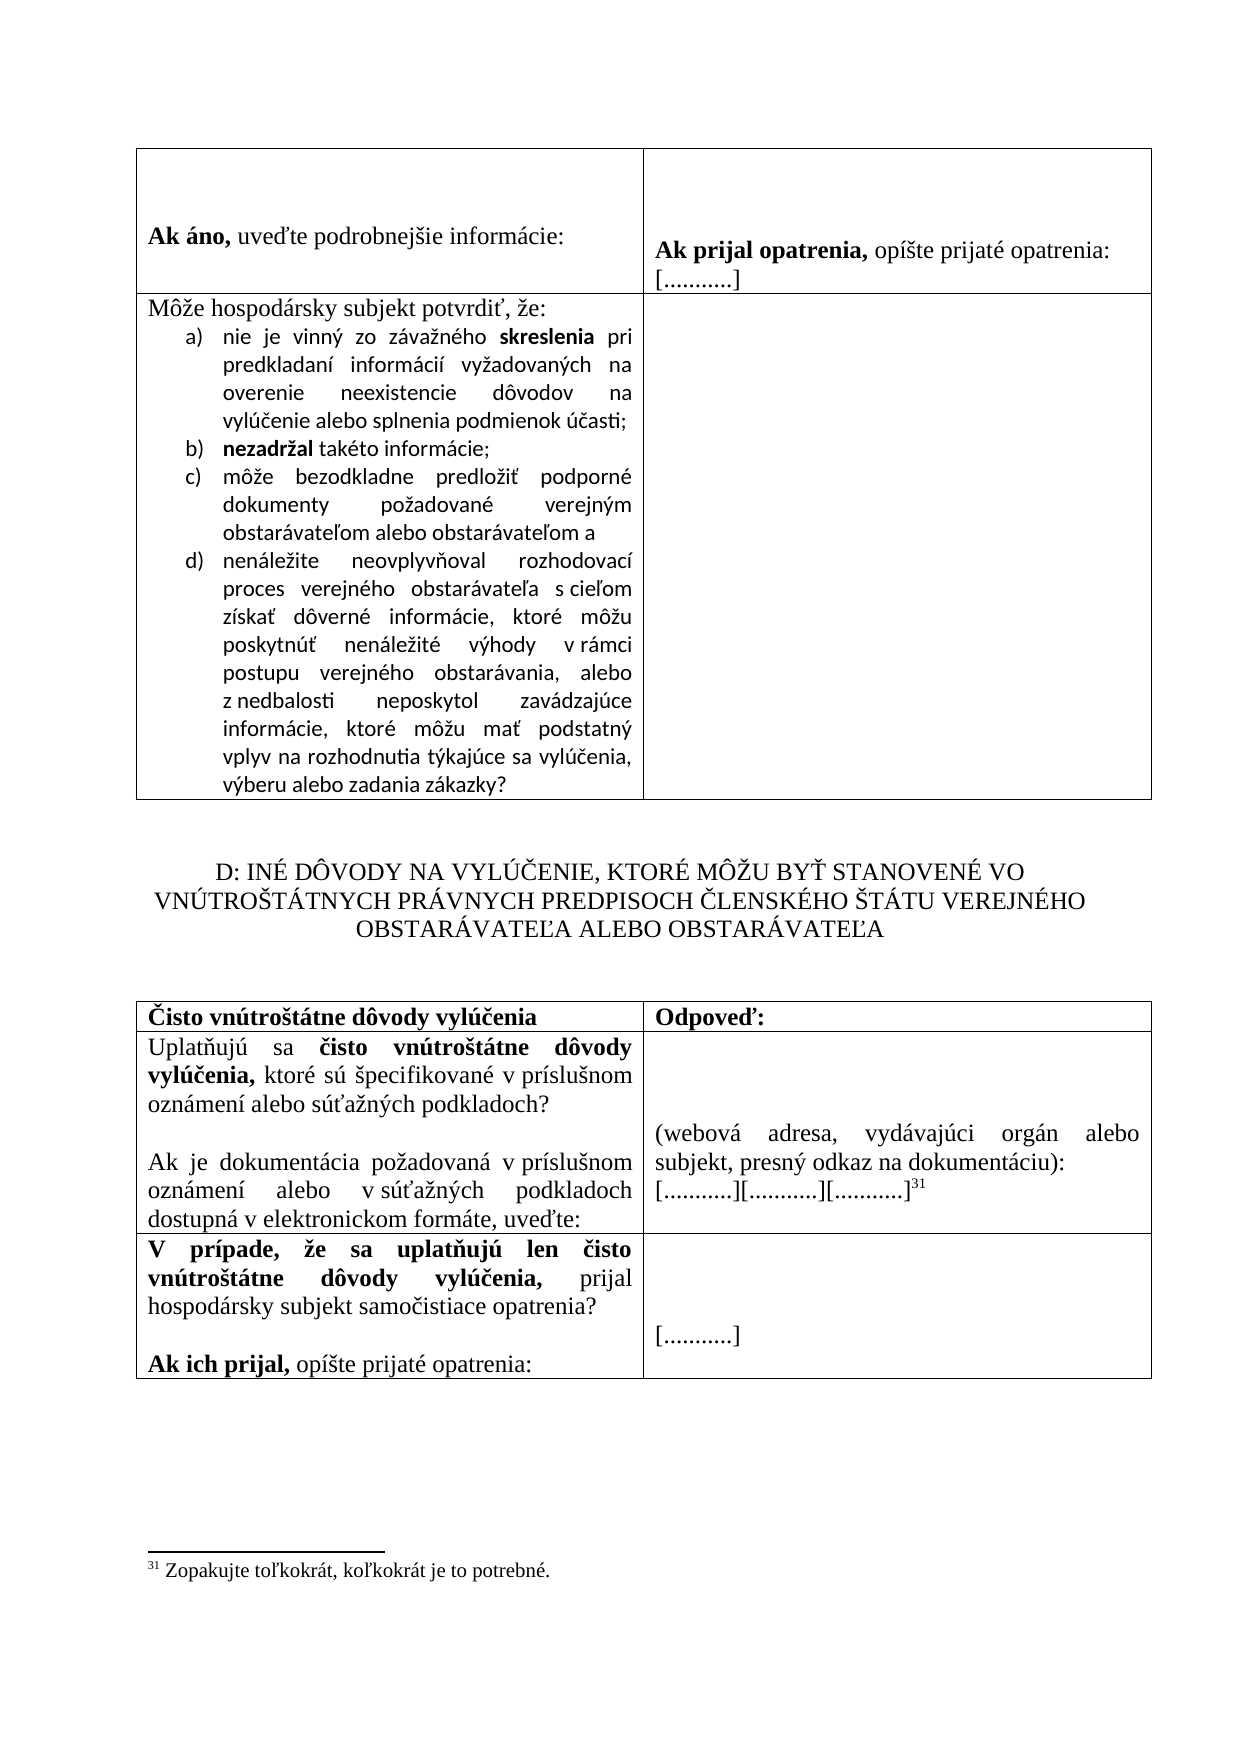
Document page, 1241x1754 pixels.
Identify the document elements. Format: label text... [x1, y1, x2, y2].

table_cell Uplatňujú sa čisto vnútroštátne dôvody vylúčenia, ktoré sú špecifikované v príslušnom oznámení alebo súťažných podkladoch? Ak je dokumentácia požadovaná v príslušnom oznámení alebo v súťažných podkladoch dostupná v elektronickom formáte, uveďte: [137, 1032, 643, 1233]
table_header Čisto vnútroštátne dôvody vylúčenia [137, 1002, 643, 1031]
table_header Odpoveď: [644, 1002, 1151, 1031]
text D: INÉ DÔVODY NA VYLÚČENIE, KTORÉ MÔŽU BYŤ STANOVENÉ VO VNÚTROŠTÁTNYCH PRÁVNYCH PREDPISOCH ČLENSKÉHO ŠTÁTU VEREJNÉHO OBSTARÁVATEĽA ALEBO OBSTARÁVATEĽA [148, 857, 1093, 943]
table_cell Môže hospodársky subjekt potvrdiť, že: nie je vinný zo závažného skreslenia pri predkladaní informácií vyžadovaných na overenie neexistencie dôvodov na vylúčenie alebo splnenia podmienok účasti; nezadržal takéto informácie; môže bezodkladne predložiť podporné dokumenty požadované verejným obstarávateľom alebo obstarávateľom a nenáležite neovplyvňoval rozhodovací proces verejného obstarávateľa s cieľom získať dôverné informácie, ktoré môžu poskytnúť nenáležité výhody v rámci postupu verejného obstarávania, alebo z nedbalosti neposkytol zavádzajúce informácie, ktoré môžu mať podstatný vplyv na rozhodnutia týkajúce sa vylúčenia, výberu alebo zadania zákazky? [137, 294, 643, 798]
table_cell V prípade, že sa uplatňujú len čisto vnútroštátne dôvody vylúčenia, prijal hospodársky subjekt samočistiace opatrenia? Ak ich prijal, opíšte prijaté opatrenia: [137, 1234, 643, 1378]
table_cell (webová adresa, vydávajúci orgán alebo subjekt, presný odkaz na dokumentáciu): [...........][...........][...........] [644, 1032, 1151, 1233]
table_cell [...........] [644, 1234, 1151, 1378]
table_cell [644, 294, 1151, 798]
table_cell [644, 149, 1151, 292]
